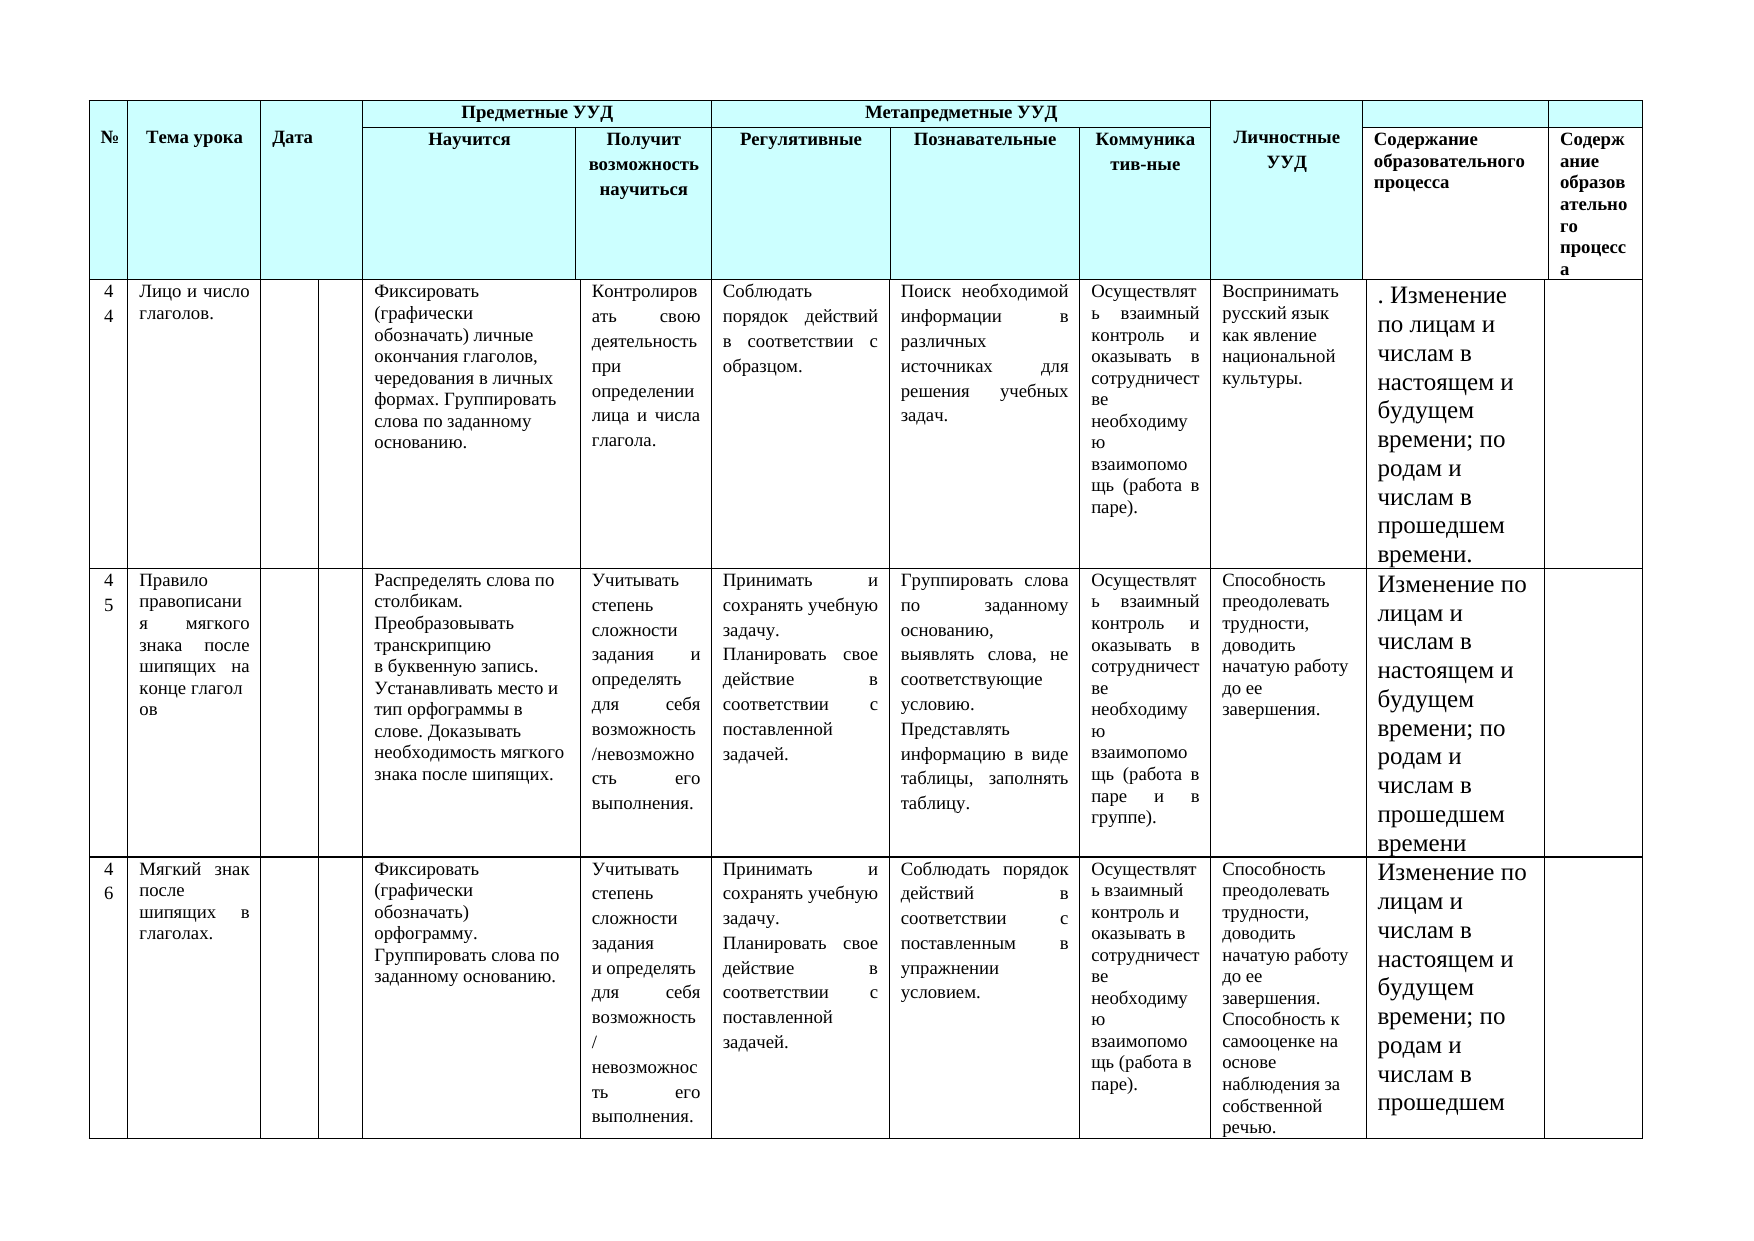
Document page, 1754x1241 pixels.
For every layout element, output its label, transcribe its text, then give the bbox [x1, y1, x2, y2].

table_cell Осуществлять взаимный контроль и оказывать в сотрудничестве необходимую взаимопомощь (работа в паре). [1080, 280, 1210, 568]
table_cell [319, 858, 362, 1138]
table_cell Регулятивные [712, 128, 890, 279]
table_cell Получит возможность научиться [576, 128, 711, 279]
table_cell Фиксировать (графически обозначать) орфограмму. Группировать слова по заданному основанию. [363, 858, 580, 1138]
table_header Личностные УУД [1211, 101, 1362, 279]
table_header [1363, 101, 1548, 127]
table_cell Изменение по лицам и числам в настоящем и будущем времени; по родам и числам в прошедшем времени [1367, 569, 1544, 856]
table_cell Воспринимать русский язык как явление национальной культуры. [1211, 280, 1366, 568]
table_cell 46 [90, 858, 127, 1138]
table_header [1549, 101, 1642, 127]
table_cell Коммуникатив-ные [1080, 128, 1210, 279]
table_cell Осуществлять взаимный контроль и оказывать в сотрудничестве необходимую взаимопомощь (работа в паре и в группе). [1080, 569, 1210, 856]
table_cell Правило правописания мягкого знака после шипящих на конце глаголов [128, 569, 260, 856]
table_cell Содержание образовательного процесса [1549, 128, 1642, 279]
table_cell [261, 858, 318, 1138]
table_cell 44 [90, 280, 127, 568]
table_header № [90, 101, 127, 279]
table_cell [1545, 569, 1642, 856]
table_cell Способность преодолевать трудности, доводить начатую работу до ее завершения. Способность к самооценке на основе наблюдения за собственной речью. [1211, 858, 1366, 1138]
table_cell Соблюдать порядок действий в соответствии с образцом. [712, 280, 889, 568]
table_header Дата [261, 101, 362, 279]
table_cell [1545, 280, 1642, 568]
table_cell Содержание образовательного процесса [1363, 128, 1548, 279]
table_cell Принимать и сохранять учебную задачу. Планировать свое действие в соответствии с поставленной задачей. [712, 569, 889, 856]
table_cell [319, 569, 362, 856]
table_cell Научится [363, 128, 575, 279]
table_cell Мягкий знак после шипящих в глаголах. [128, 858, 260, 1138]
table_cell . Изменение по лицам и числам в настоящем и будущем времени; по родам и числам в прошедшем времени. [1367, 280, 1544, 568]
table_cell Осуществлять взаимный контроль и оказывать в сотрудничестве необходимую взаимопомощь (работа в паре). [1080, 858, 1210, 1138]
table_cell Познавательные [891, 128, 1079, 279]
table_cell [261, 569, 318, 856]
table_header Тема урока [128, 101, 260, 279]
table_header Метапредметные УУД [712, 101, 1210, 127]
table_cell Изменение по лицам и числам в настоящем и будущем времени; по родам и числам в прошедшем времени [1367, 858, 1544, 1138]
table_header Предметные УУД [363, 101, 711, 127]
table_cell Поиск необходимой информации в различных источниках для решения учебных задач. [890, 280, 1079, 568]
table_cell Способность преодолевать трудности, доводить начатую работу до ее завершения. [1211, 569, 1366, 856]
table_cell 45 [90, 569, 127, 856]
table_cell [319, 280, 362, 568]
table_cell Соблюдать порядок действий в соответствии с поставленным в упражнении условием. [890, 858, 1079, 1138]
table_cell [261, 280, 318, 568]
table_cell Группировать слова по заданному основанию, выявлять слова, не соответствующие условию. Представлять информацию в виде таблицы, заполнять таблицу. [890, 569, 1079, 856]
table_cell Распределять слова по столбикам. Преобразовывать транскрипцию в буквенную запись. Устанавливать место и тип орфограммы в слове. Доказывать необходимость мягкого знака после шипящих. [363, 569, 580, 856]
table_cell Учитывать степень сложности задания и определять для себя возможность/невозможность его выполнения. [581, 569, 711, 856]
table_cell Фиксировать (графически обозначать) личные окончания глаголов, чередования в личных формах. Группировать слова по заданному основанию. [363, 280, 580, 568]
table_cell Принимать и сохранять учебную задачу. Планировать свое действие в соответствии с поставленной задачей. [712, 858, 889, 1138]
table_cell Контролировать свою деятельность при определении лица и числа глагола. [581, 280, 711, 568]
table_cell Лицо и число глаголов. [128, 280, 260, 568]
table_cell [1545, 858, 1642, 1138]
